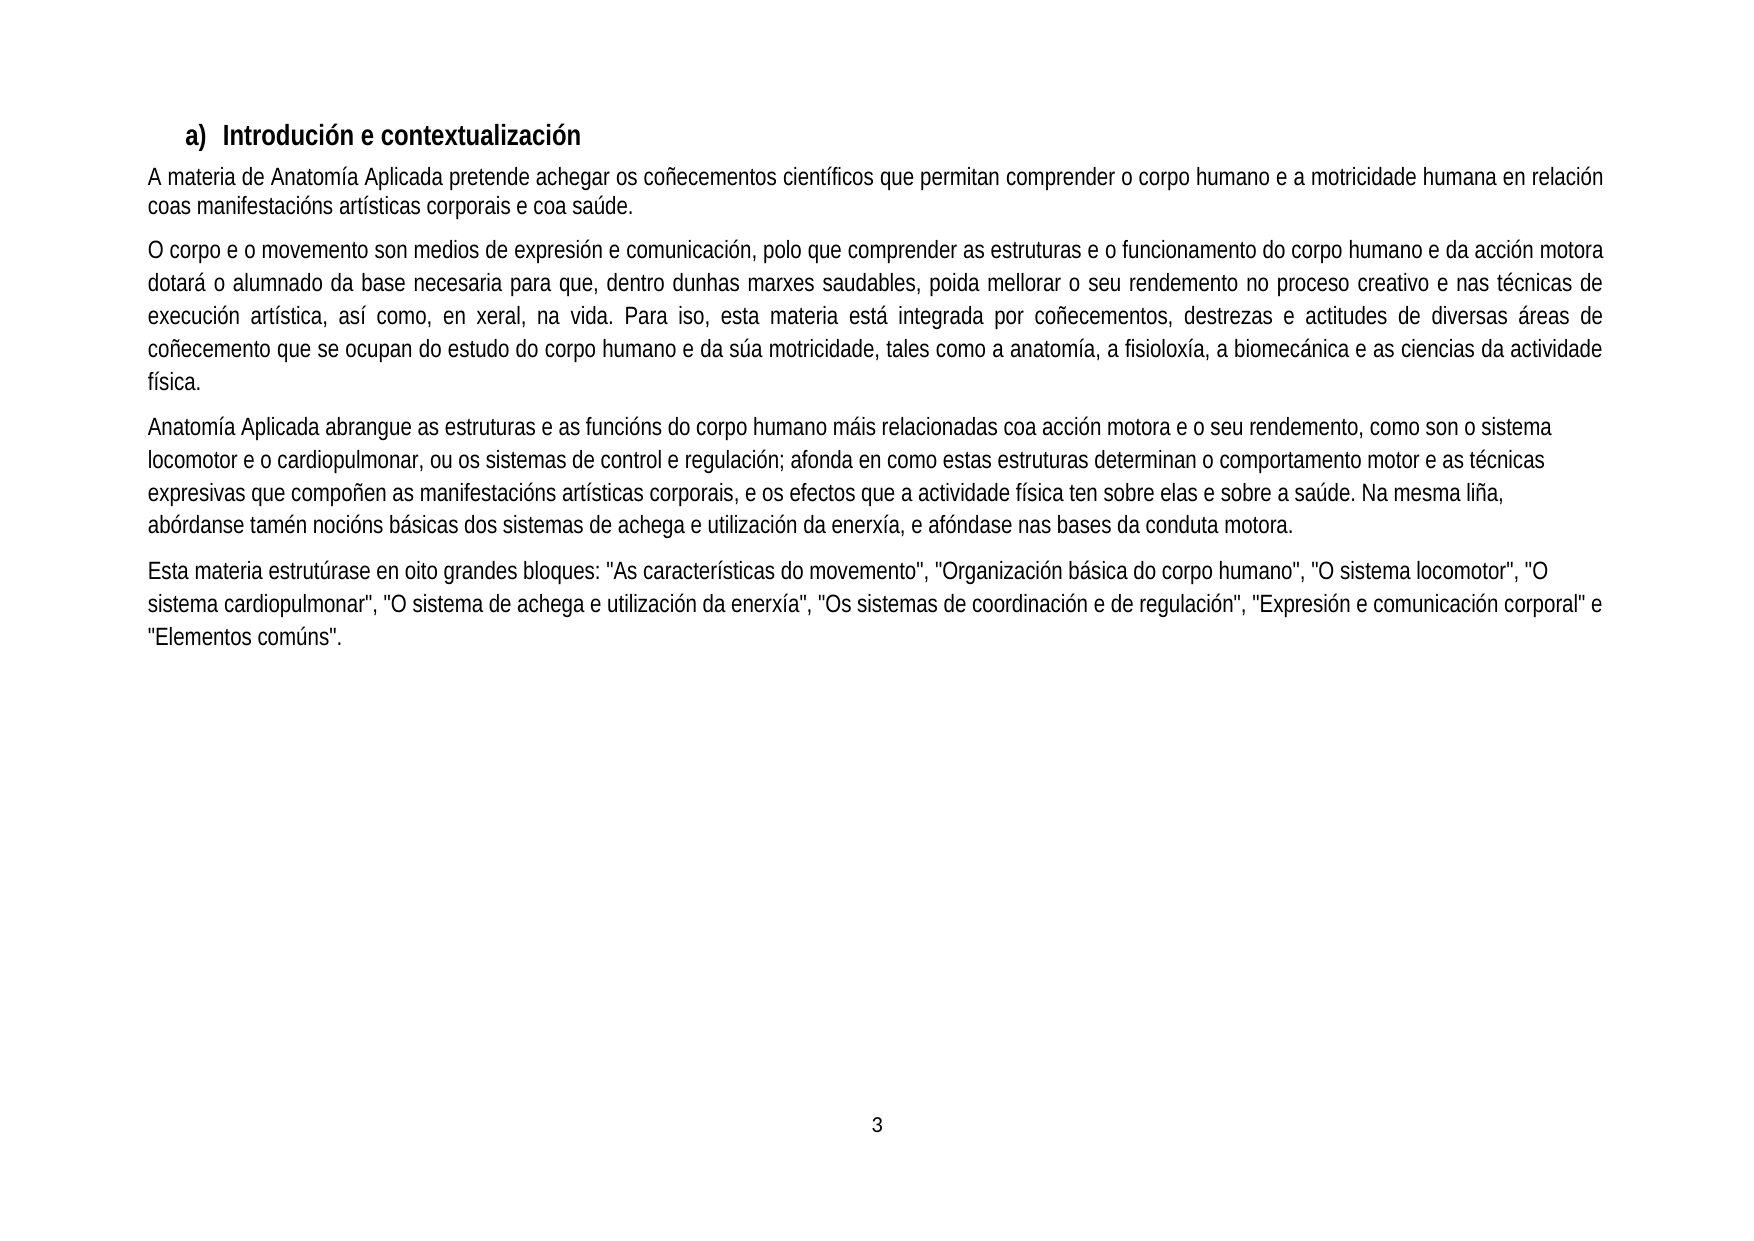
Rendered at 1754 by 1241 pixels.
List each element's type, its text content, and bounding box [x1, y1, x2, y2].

text O corpo e o movemento son medios de expresión e comunicación, polo que comprender as estruturas e o funcionamento do corpo humano e da acción motora dotará o alumnado da base necesaria para que, dentro dunhas marxes saudables, poida mellorar o seu rendemento no proceso creativo e nas técnicas de execución artística, así como, en xeral, na vida. Para iso, esta materia está integrada por coñecementos, destrezas e actitudes de diversas áreas de coñecemento que se ocupan do estudo do corpo humano e da súa motricidade, tales como a anatomía, a fisioloxía, a biomecánica e as ciencias da actividade física. [148, 233, 1606, 397]
subtitle Introdución e contextualización [185, 118, 1606, 152]
text Anatomía Aplicada abrangue as estruturas e as funcións do corpo humano máis relacionadas coa acción motora e o seu rendemento, como son o sistema locomotor e o cardiopulmonar, ou os sistemas de control e regulación; afonda en como estas estruturas determinan o comportamento motor e as técnicas expresivas que compoñen as manifestacións artísticas corporais, e os efectos que a actividade física ten sobre elas e sobre a saúde. Na mesma liña, abórdanse tamén nocións básicas dos sistemas de achega e utilización da enerxía, e afóndase nas bases da conduta motora. [148, 409, 1606, 541]
text Esta materia estrutúrase en oito grandes bloques: "As características do movemento", "Organización básica do corpo humano", "O sistema locomotor", "O sistema cardiopulmonar", "O sistema de achega e utilización da enerxía", "Os sistemas de coordinación e de regulación", "Expresión e comunicación corporal" e "Elementos comúns". [148, 553, 1606, 651]
text A materia de Anatomía Aplicada pretende achegar os coñecementos científicos que permitan comprender o corpo humano e a motricidade humana en relación coas manifestacións artísticas corporais e coa saúde. [148, 163, 1606, 220]
